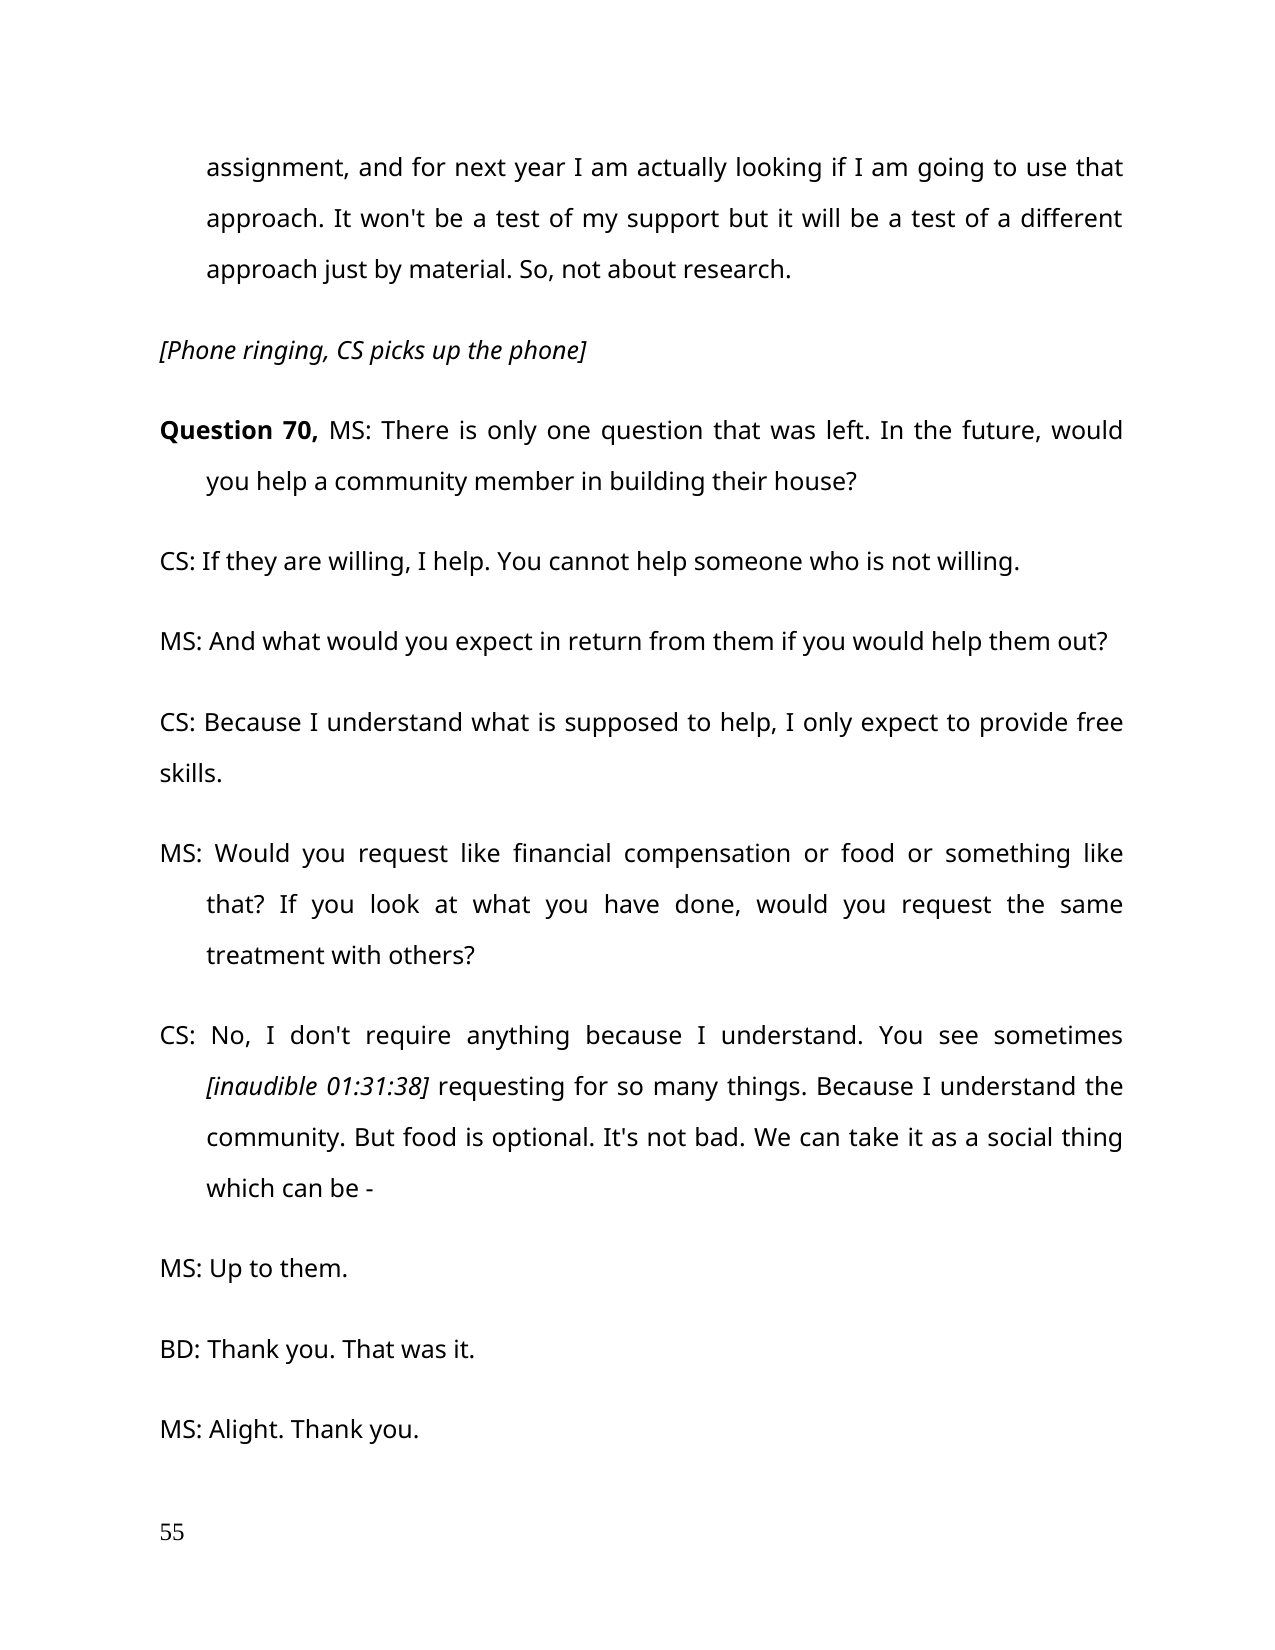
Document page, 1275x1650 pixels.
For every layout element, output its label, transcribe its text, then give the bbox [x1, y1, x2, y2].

text MS: Would you request like financial compensation or food or something like that? If you look at what you have done, would you request the same treatment with others? [159, 835, 1125, 972]
text MS: Alight. Thank you. [159, 1411, 1125, 1446]
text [159, 150, 1125, 286]
text Question 70, MS: There is only one question that was left. In the future, would you help a community member in building their house? [159, 412, 1125, 498]
text BD: Thank you. That was it. [159, 1331, 1125, 1365]
text MS: Up to them. [159, 1251, 1125, 1285]
text CS: No, I don't require anything because I understand. You see sometimes [inaudible 01:31:38] requesting for so many things. Because I understand the community. But food is optional. It's not bad. We can take it as a social thing which can be - [159, 1018, 1125, 1205]
text [Phone ringing, CS picks up the phone] [159, 332, 1125, 366]
text CS: If they are willing, I help. You cannot help someone who is not willing. [159, 544, 1125, 578]
text CS: Because I understand what is supposed to help, I only expect to provide free skills. [159, 704, 1125, 789]
text MS: And what would you expect in return from them if you would help them out? [159, 624, 1125, 658]
